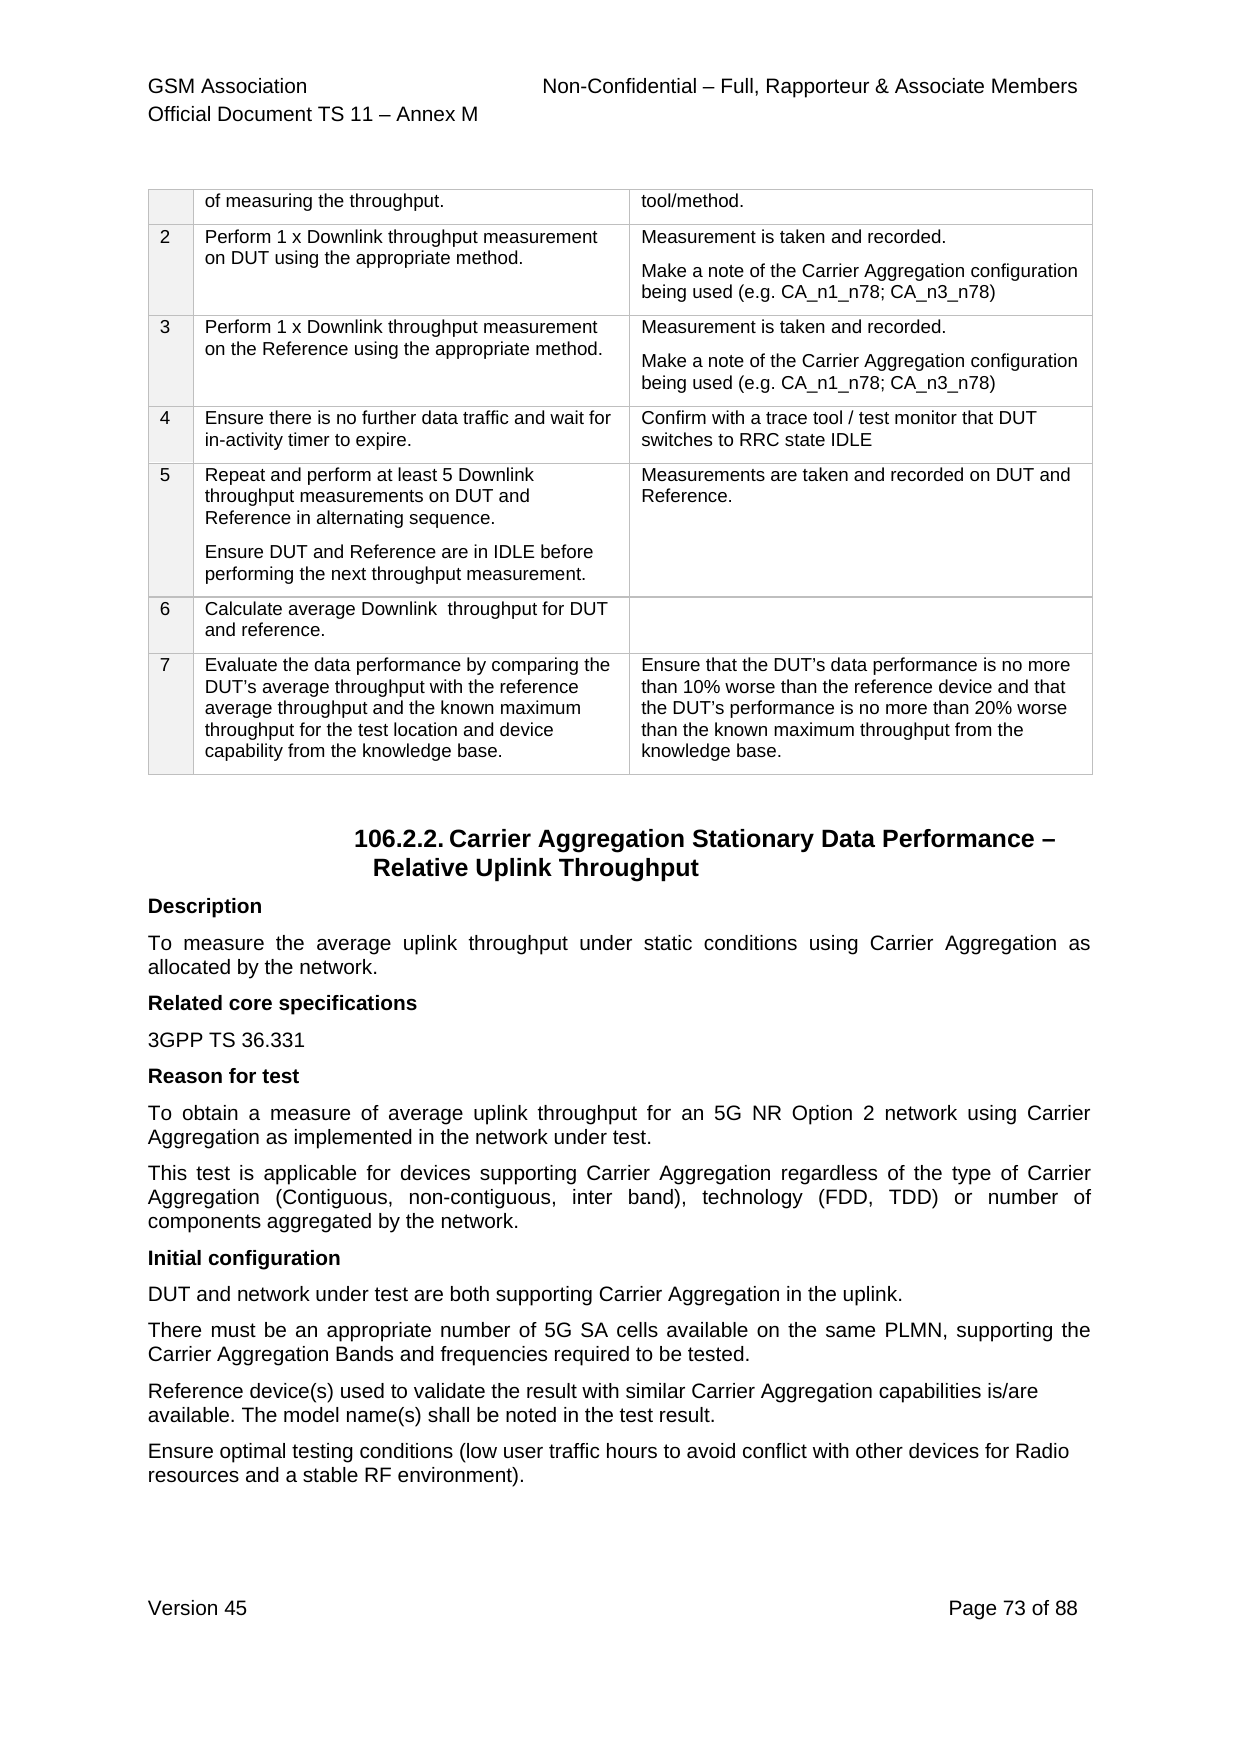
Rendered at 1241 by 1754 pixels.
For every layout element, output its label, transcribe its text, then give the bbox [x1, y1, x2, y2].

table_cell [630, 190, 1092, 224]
text There must be an appropriate number of 5G SA cells available on the same PLMN, supporting the Carrier Aggregation Bands and frequencies required to be tested. [148, 1318, 1092, 1366]
text This test is applicable for devices supporting Carrier Aggregation regardless of the type of Carrier Aggregation (Contiguous, non-contiguous, inter band), technology (FDD, TDD) or number of components aggregated by the network. [148, 1161, 1092, 1233]
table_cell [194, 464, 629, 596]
text Reason for test [148, 1064, 1092, 1088]
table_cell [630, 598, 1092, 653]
subtitle Carrier Aggregation Stationary Data Performance – Relative Uplink Throughput [354, 824, 1092, 882]
text Ensure optimal testing conditions (low user traffic hours to avoid conflict with other devices for Radio resources and a stable RF environment). [148, 1439, 1092, 1487]
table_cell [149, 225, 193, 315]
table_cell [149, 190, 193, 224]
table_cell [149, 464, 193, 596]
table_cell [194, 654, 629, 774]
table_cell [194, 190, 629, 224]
text Reference device(s) used to validate the result with similar Carrier Aggregation capabilities is/are available. The model name(s) shall be noted in the test result. [148, 1379, 1092, 1427]
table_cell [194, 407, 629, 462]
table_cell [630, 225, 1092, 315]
text To obtain a measure of average uplink throughput for an 5G NR Option 2 network using Carrier Aggregation as implemented in the network under test. [148, 1101, 1092, 1148]
text DUT and network under test are both supporting Carrier Aggregation in the uplink. [148, 1282, 1092, 1306]
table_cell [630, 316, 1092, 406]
text Related core specifications [148, 991, 1092, 1015]
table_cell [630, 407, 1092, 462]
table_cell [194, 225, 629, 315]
text To measure the average uplink throughput under static conditions using Carrier Aggregation as allocated by the network. [148, 931, 1092, 979]
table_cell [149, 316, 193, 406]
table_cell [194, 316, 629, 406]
text Initial configuration [148, 1245, 1092, 1269]
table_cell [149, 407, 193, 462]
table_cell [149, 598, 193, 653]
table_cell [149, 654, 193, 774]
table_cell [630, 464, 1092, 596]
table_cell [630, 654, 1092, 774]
text 3GPP TS 36.331 [148, 1028, 1092, 1052]
text Description [148, 894, 1092, 918]
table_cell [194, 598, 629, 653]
